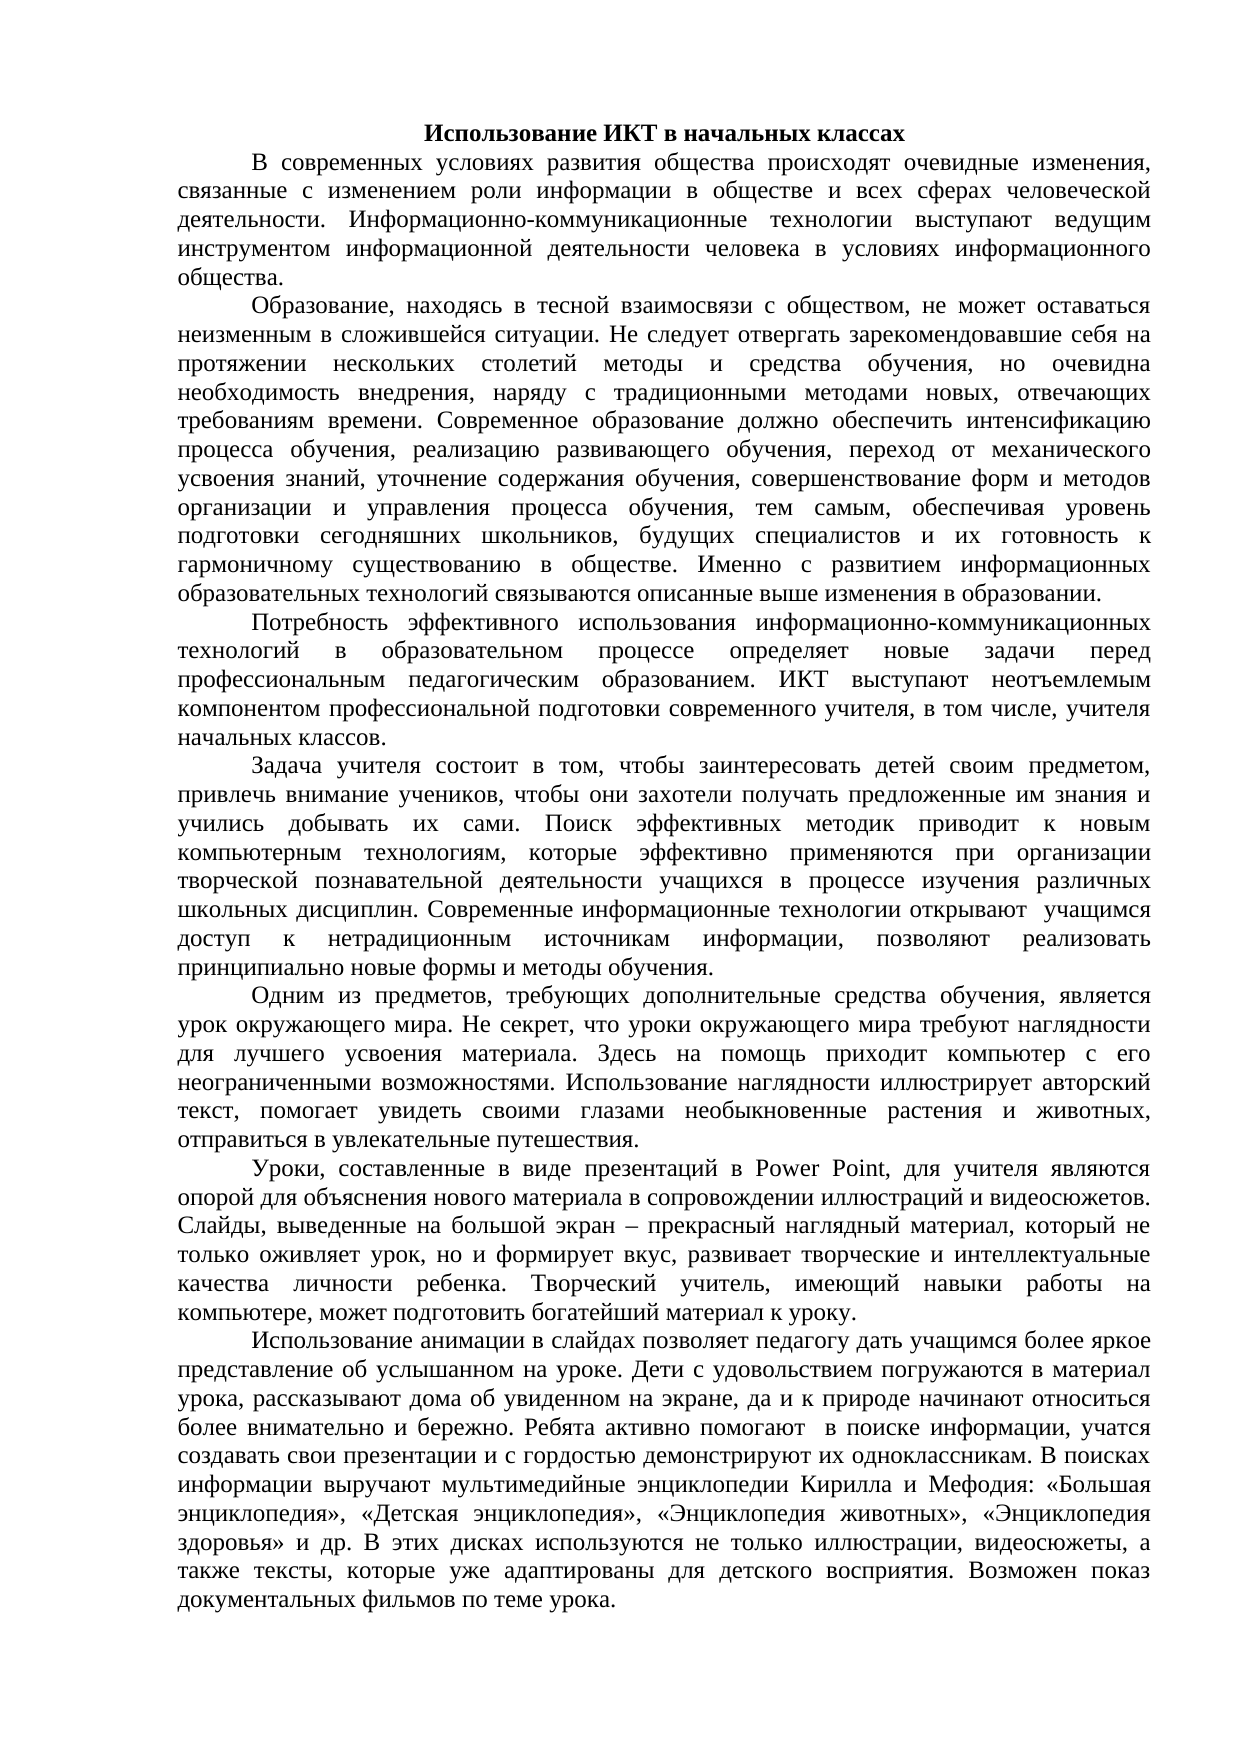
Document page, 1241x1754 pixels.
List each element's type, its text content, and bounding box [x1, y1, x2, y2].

text Потребность эффективного использования информационно-коммуникационных технологий в образовательном процессе определяет новые задачи перед профессиональным педагогическим образованием. ИКТ выступают неотъемлемым компонентом профессиональной подготовки современного учителя, в том числе, учителя начальных классов. [177, 607, 1152, 751]
text В современных условиях развития общества происходят очевидные изменения, связанные с изменением роли информации в обществе и всех сферах человеческой деятельности. Информационно-коммуникационные технологии выступают ведущим инструментом информационной деятельности человека в условиях информационного общества. [177, 147, 1152, 291]
text Использование ИКТ в начальных классах [177, 118, 1152, 147]
text Уроки, составленные в виде презентаций в Power Point, для учителя являются опорой для объяснения нового материала в сопровождении иллюстраций и видеосюжетов. Слайды, выведенные на большой экран – прекрасный наглядный материал, который не только оживляет урок, но и формирует вкус, развивает творческие и интеллектуальные качества личности ребенка. Творческий учитель, имеющий навыки работы на компьютере, может подготовить богатейший материал к уроку. [177, 1153, 1152, 1326]
text Использование анимации в слайдах позволяет педагогу дать учащимся более яркое представление об услышанном на уроке. Дети с удовольствием погружаются в материал урока, рассказывают дома об увиденном на экране, да и к природе начинают относиться более внимательно и бережно. Ребята активно помогают в поиске информации, учатся создавать свои презентации и с гордостью демонстрируют их одноклассникам. В поисках информации выручают мультимедийные энциклопедии Кирилла и Мефодия: «Большая энциклопедия», «Детская энциклопедия», «Энциклопедия животных», «Энциклопедия здоровья» и др. В этих дисках используются не только иллюстрации, видеосюжеты, а также тексты, которые уже адаптированы для детского восприятия. Возможен показ документальных фильмов по теме урока. [177, 1326, 1152, 1613]
text Одним из предметов, требующих дополнительные средства обучения, является урок окружающего мира. Не секрет, что уроки окружающего мира требуют наглядности для лучшего усвоения материала. Здесь на помощь приходит компьютер с его неограниченными возможностями. Использование наглядности иллюстрирует авторский текст, помогает увидеть своими глазами необыкновенные растения и животных, отправиться в увлекательные путешествия. [177, 981, 1152, 1153]
text Задача учителя состоит в том, чтобы заинтересовать детей своим предметом, привлечь внимание учеников, чтобы они захотели получать предложенные им знания и учились добывать их сами. Поиск эффективных методик приводит к новым компьютерным технологиям, которые эффективно применяются при организации творческой познавательной деятельности учащихся в процессе изучения различных школьных дисциплин. Современные информационные технологии открывают учащимся доступ к нетрадиционным источникам информации, позволяют реализовать принципиально новые формы и методы обучения. [177, 751, 1152, 981]
text Образование, находясь в тесной взаимосвязи с обществом, не может оставаться неизменным в сложившейся ситуации. Не следует отвергать зарекомендовавшие себя на протяжении нескольких столетий методы и средства обучения, но очевидна необходимость внедрения, наряду с традиционными методами новых, отвечающих требованиям времени. Современное образование должно обеспечить интенсификацию процесса обучения, реализацию развивающего обучения, переход от механического усвоения знаний, уточнение содержания обучения, совершенствование форм и методов организации и управления процесса обучения, тем самым, обеспечивая уровень подготовки сегодняшних школьников, будущих специалистов и их готовность к гармоничному существованию в обществе. Именно с развитием информационных образовательных технологий связываются описанные выше изменения в образовании. [177, 291, 1152, 607]
